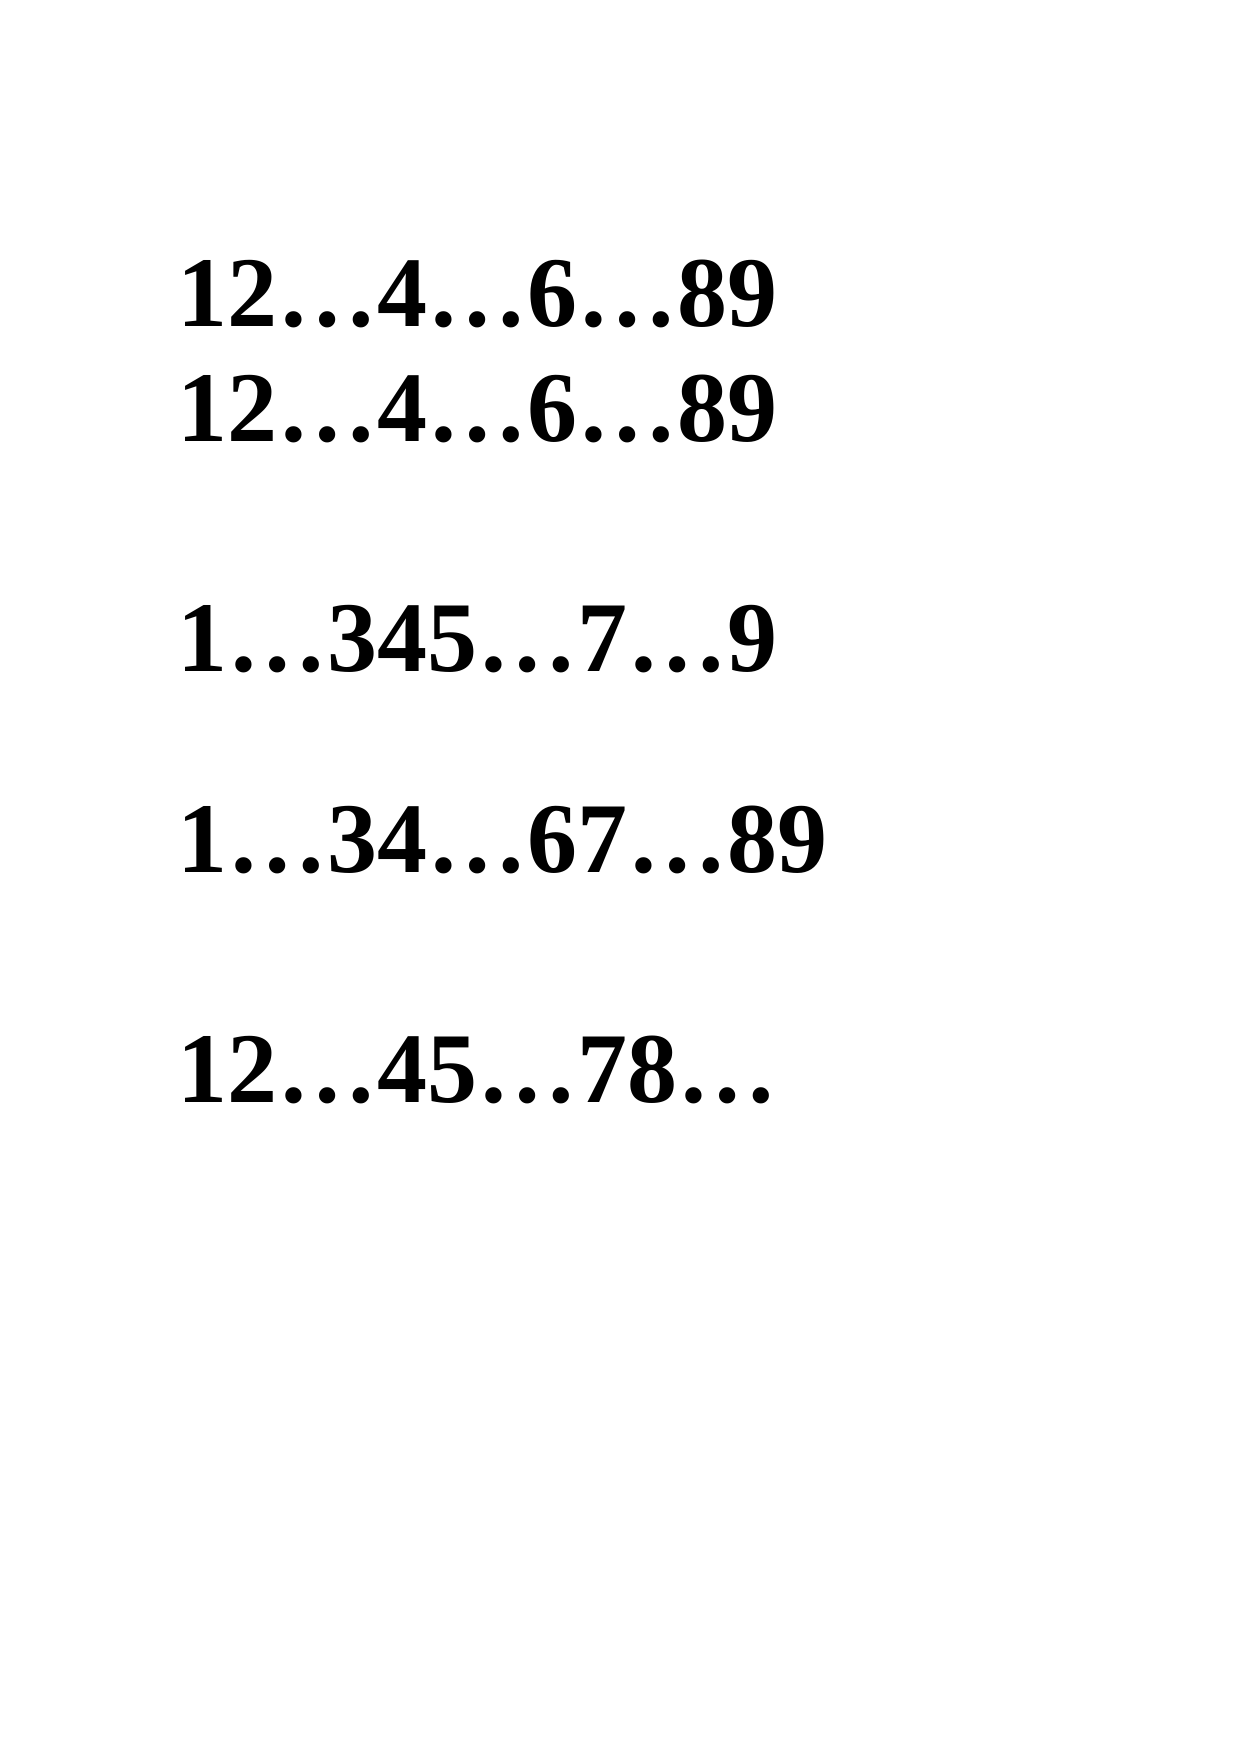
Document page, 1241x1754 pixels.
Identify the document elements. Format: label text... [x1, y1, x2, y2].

text 12…4…6…89 [177, 348, 1152, 463]
text 1…345…7…9 [177, 578, 1152, 693]
text 1…34…67…89 [177, 779, 1152, 894]
text 12…4…6…89 [177, 233, 1152, 348]
text 12…45…78… [177, 1009, 1152, 1124]
